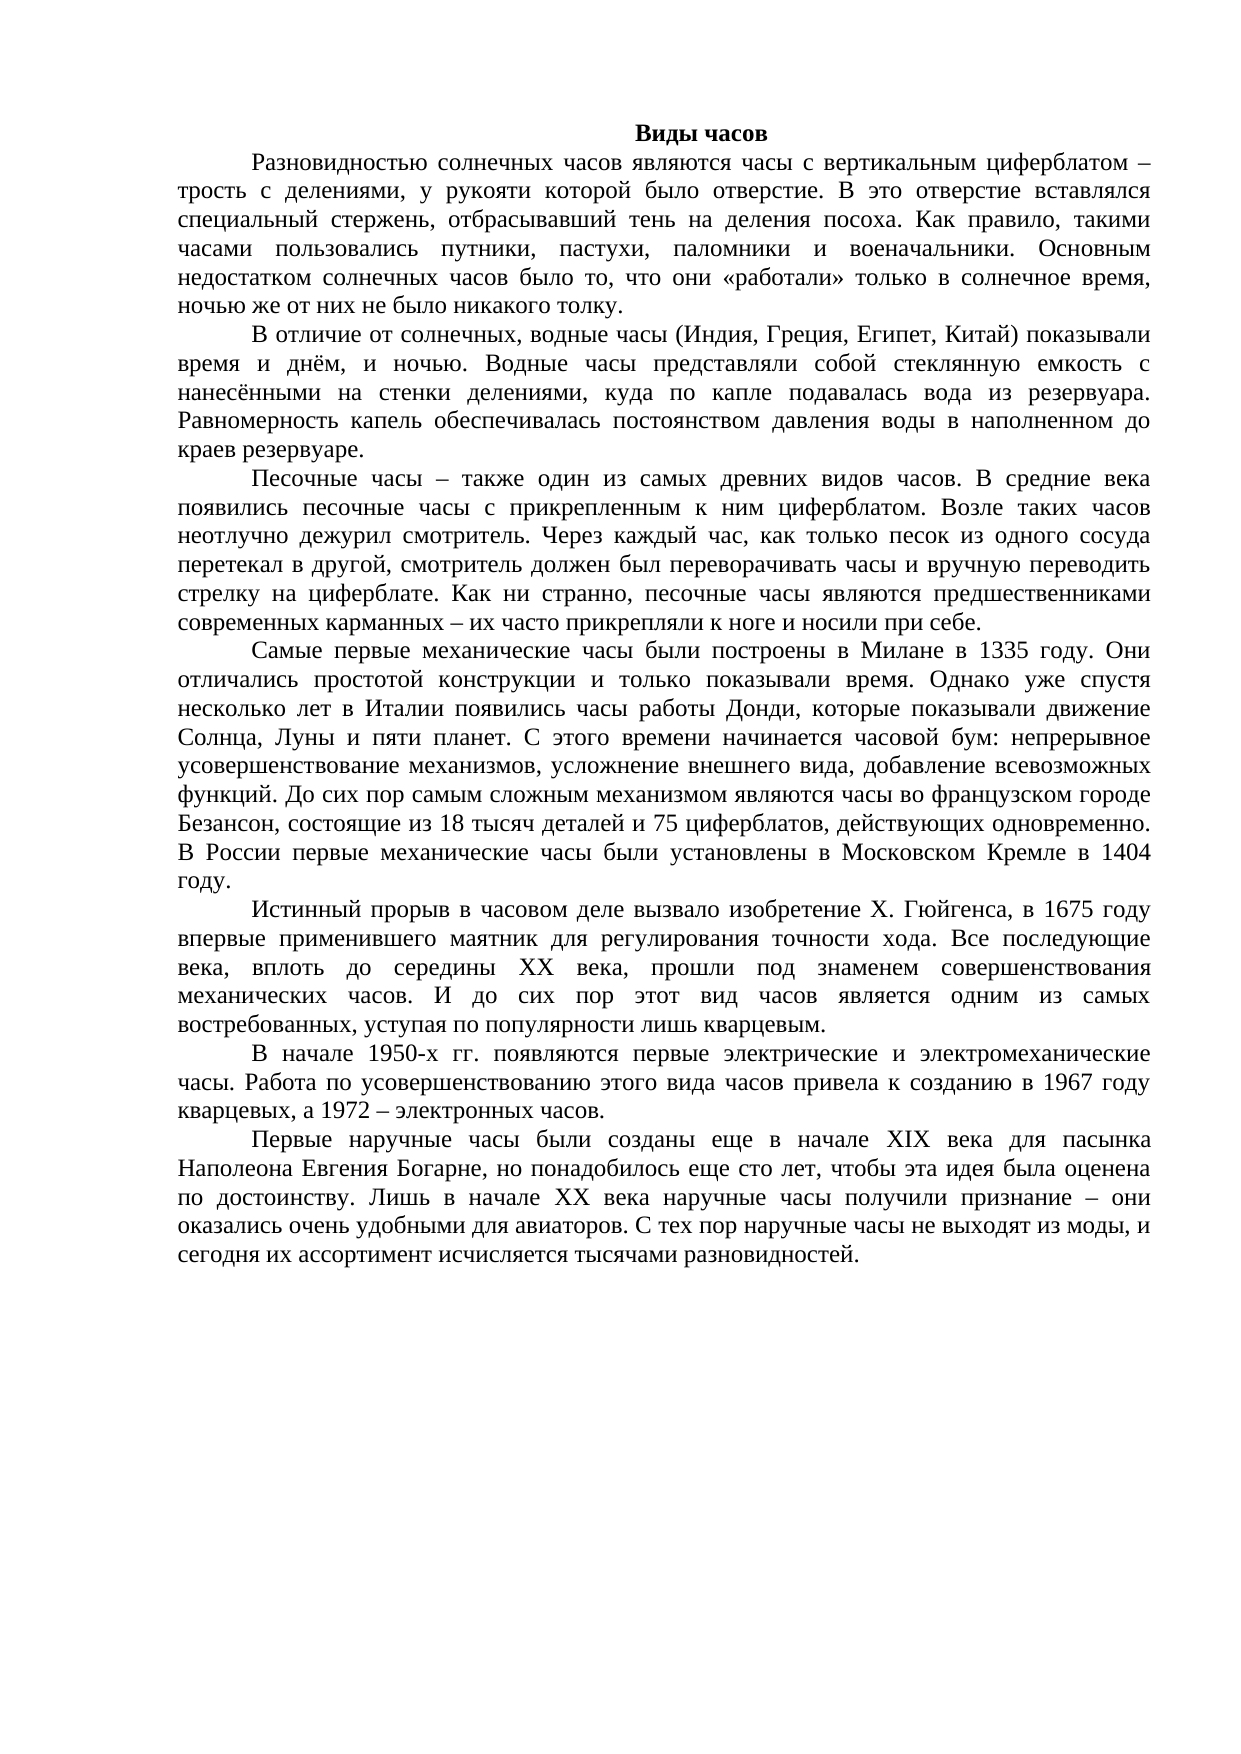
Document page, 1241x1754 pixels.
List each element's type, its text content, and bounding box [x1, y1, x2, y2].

text В начале 1950-х гг. появляются первые электрические и электромеханические часы. Работа по усовершенствованию этого вида часов привела к созданию в 1967 году кварцевых, а 1972 – электронных часов. [177, 1038, 1152, 1124]
text Самые первые механические часы были построены в Милане в 1335 году. Они отличались простотой конструкции и только показывали время. Однако уже спустя несколько лет в Италии появились часы работы Донди, которые показывали движение Солнца, Луны и пяти планет. С этого времени начинается часовой бум: непрерывное усовершенствование механизмов, усложнение внешнего вида, добавление всевозможных функций. До сих пор самым сложным механизмом являются часы во французском городе Безансон, состоящие из 18 тысяч деталей и 75 циферблатов, действующих одновременно. В России первые механические часы были установлены в Московском Кремле в 1404 году. [177, 636, 1152, 894]
text В отличие от солнечных, водные часы (Индия, Греция, Египет, Китай) показывали время и днём, и ночью. Водные часы представляли собой стеклянную емкость с нанесёнными на стенки делениями, куда по капле подавалась вода из резервуара. Равномерность капель обеспечивалась постоянством давления воды в наполненном до краев резервуаре. [177, 319, 1152, 463]
text Первые наручные часы были созданы еще в начале XIX века для пасынка Наполеона Евгения Богарне, но понадобилось еще сто лет, чтобы эта идея была оценена по достоинству. Лишь в начале XX века наручные часы получили признание – они оказались очень удобными для авиаторов. С тех пор наручные часы не выходят из моды, и сегодня их ассортимент исчисляется тысячами разновидностей. [177, 1124, 1152, 1268]
text Разновидностью солнечных часов являются часы с вертикальным циферблатом – трость с делениями, у рукояти которой было отверстие. В это отверстие вставлялся специальный стержень, отбрасывавший тень на деления посоха. Как правило, такими часами пользовались путники, пастухи, паломники и военачальники. Основным недостатком солнечных часов было то, что они «работали» только в солнечное время, ночью же от них не было никакого толку. [177, 147, 1152, 319]
text Истинный прорыв в часовом деле вызвало изобретение Х. Гюйгенса, в 1675 году впервые применившего маятник для регулирования точности хода. Все последующие века, вплоть до середины XX века, прошли под знаменем совершенствования механических часов. И до сих пор этот вид часов является одним из самых востребованных, уступая по популярности лишь кварцевым. [177, 894, 1152, 1038]
text Виды часов [177, 118, 1152, 147]
text Песочные часы – также один из самых древних видов часов. В средние века появились песочные часы с прикрепленным к ним циферблатом. Возле таких часов неотлучно дежурил смотритель. Через каждый час, как только песок из одного сосуда перетекал в другой, смотритель должен был переворачивать часы и вручную переводить стрелку на циферблате. Как ни странно, песочные часы являются предшественниками современных карманных – их часто прикрепляли к ноге и носили при себе. [177, 463, 1152, 636]
